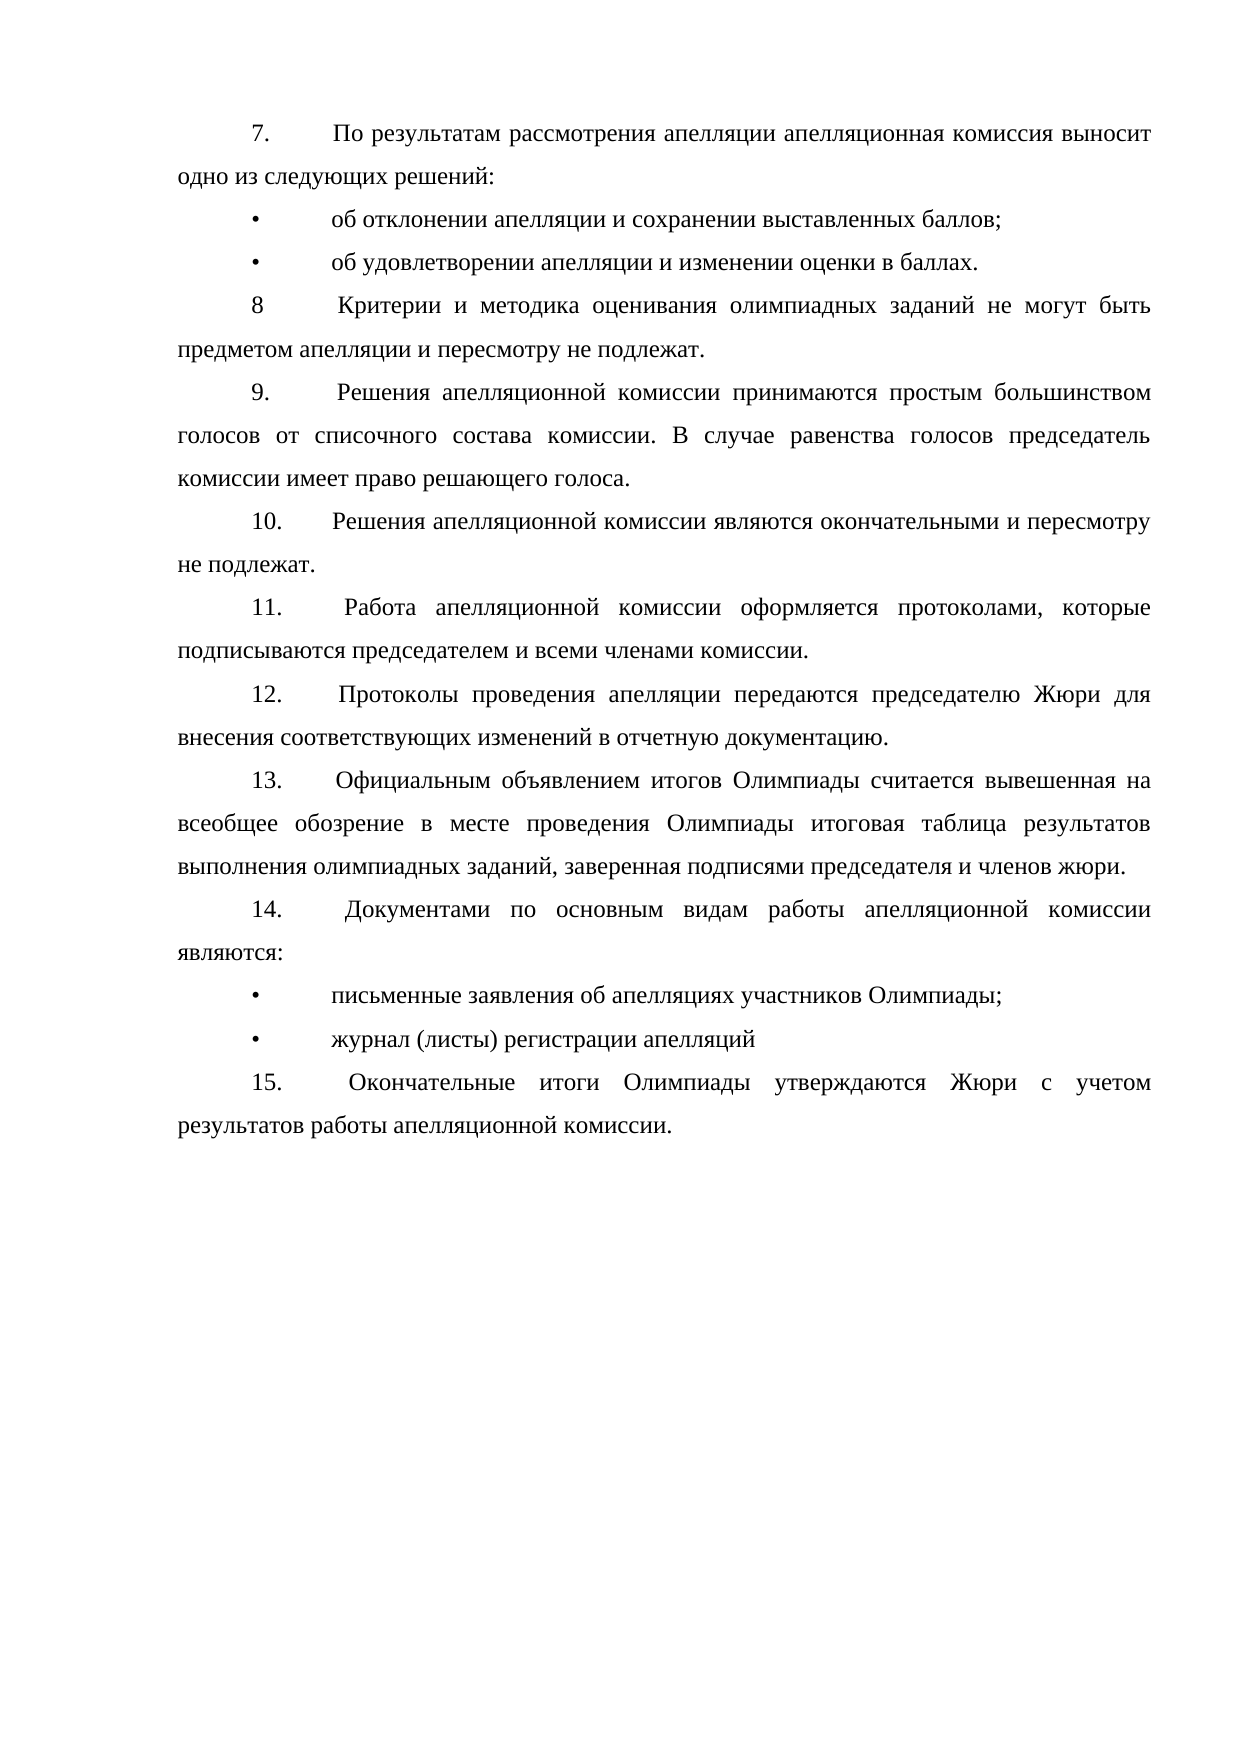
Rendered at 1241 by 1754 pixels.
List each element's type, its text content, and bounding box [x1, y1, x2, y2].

text 8 Критерии и методика оценивания олимпиадных заданий не могут быть предметом апелляции и пересмотру не подлежат. [177, 291, 1152, 362]
text 9. Решения апелляционной комиссии принимаются простым большинством голосов от списочного состава комиссии. В случае равенства голосов председатель комиссии имеет право решающего голоса. [177, 377, 1152, 492]
text • об отклонении апелляции и сохранении выставленных баллов; [177, 204, 1152, 233]
text • письменные заявления об апелляциях участников Олимпиады; [177, 981, 1152, 1009]
text 7. По результатам рассмотрения апелляции апелляционная комиссия выносит одно из следующих решений: [177, 118, 1152, 190]
text 14. Документами по основным видам работы апелляционной комиссии являются: [177, 894, 1152, 966]
text 10. Решения апелляционной комиссии являются окончательными и пересмотру не подлежат. [177, 506, 1152, 578]
text 13. Официальным объявлением итогов Олимпиады считается вывешенная на всеобщее обозрение в месте проведения Олимпиады итоговая таблица результатов выполнения олимпиадных заданий, заверенная подписями председателя и членов жюри. [177, 765, 1152, 880]
text • об удовлетворении апелляции и изменении оценки в баллах. [177, 247, 1152, 276]
text • журнал (листы) регистрации апелляций [177, 1024, 1152, 1052]
text 12. Протоколы проведения апелляции передаются председателю Жюри для внесения соответствующих изменений в отчетную документацию. [177, 679, 1152, 751]
text 11. Работа апелляционной комиссии оформляется протоколами, которые подписываются председателем и всеми членами комиссии. [177, 592, 1152, 664]
text 15. Окончательные итоги Олимпиады утверждаются Жюри с учетом результатов работы апелляционной комиссии. [177, 1067, 1152, 1139]
